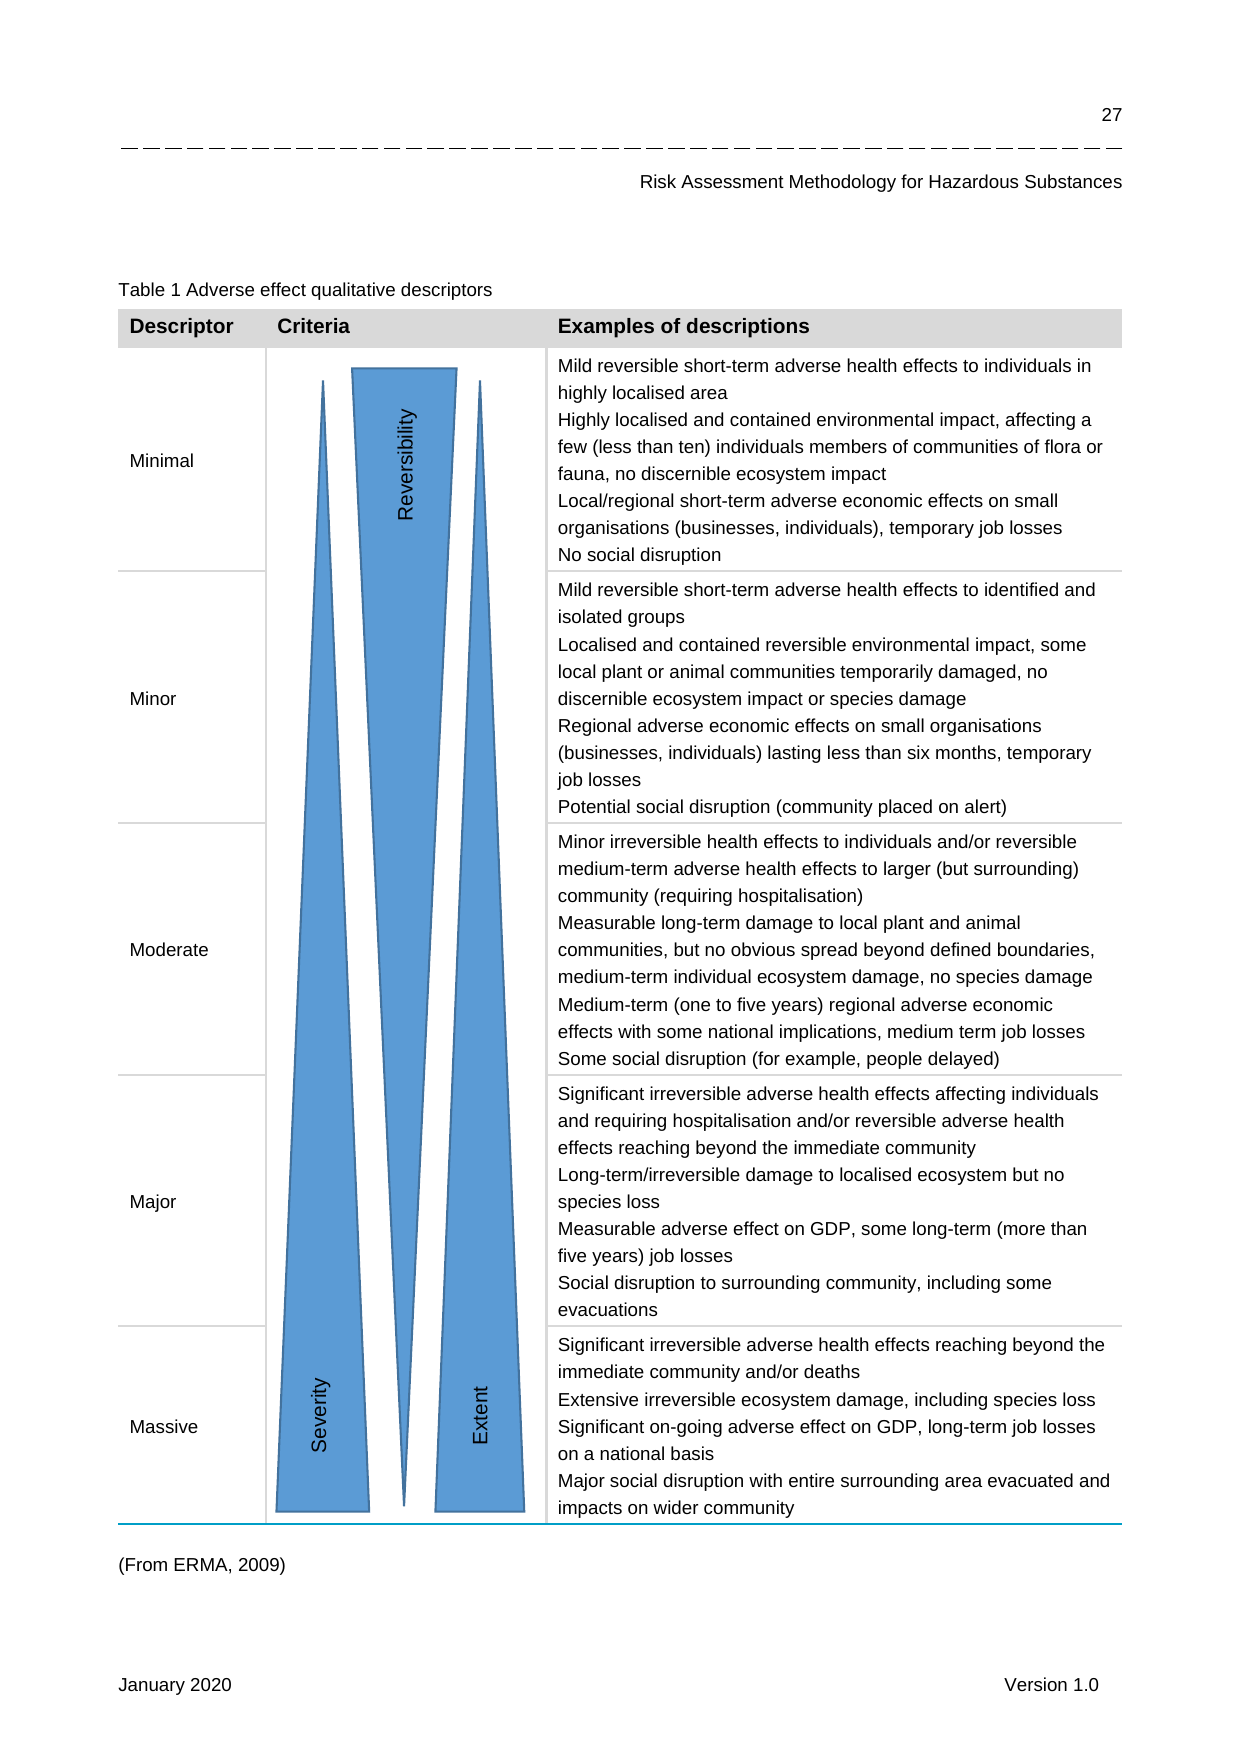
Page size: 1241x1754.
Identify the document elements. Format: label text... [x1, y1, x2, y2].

text (From ERMA, 2009) [118, 1550, 1122, 1577]
table_cell Massive [118, 1327, 265, 1523]
table_cell [267, 348, 545, 1523]
table_cell Minimal [118, 348, 265, 570]
table_header Descriptor [118, 309, 266, 346]
table_cell Significant irreversible adverse health effects reaching beyond the immediate community and/or deaths Extensive irreversible ecosystem damage, including species loss Significant on-going adverse effect on GDP, long-term job losses on a national basis Major social disruption with entire surrounding area evacuated and impacts on wider community [548, 1327, 1122, 1523]
table_cell Significant irreversible adverse health effects affecting individuals and requiring hospitalisation and/or reversible adverse health effects reaching beyond the immediate community Long-term/irreversible damage to localised ecosystem but no species loss Measurable adverse effect on GDP, some long-term (more than five years) job losses Social disruption to surrounding community, including some evacuations [548, 1076, 1122, 1325]
table_cell Minor irreversible health effects to individuals and/or reversible medium-term adverse health effects to larger (but surrounding) community (requiring hospitalisation) Measurable long-term damage to local plant and animal communities, but no obvious spread beyond defined boundaries, medium-term individual ecosystem damage, no species damage Medium-term (one to five years) regional adverse economic effects with some national implications, medium term job losses Some social disruption (for example, people delayed) [548, 824, 1122, 1073]
table_header Examples of descriptions [546, 309, 1122, 346]
text Table 1 Adverse effect qualitative descriptors [118, 275, 1122, 302]
table_cell Mild reversible short-term adverse health effects to identified and isolated groups Localised and contained reversible environmental impact, some local plant or animal communities temporarily damaged, no discernible ecosystem impact or species damage Regional adverse economic effects on small organisations (businesses, individuals) lasting less than six months, temporary job losses Potential social disruption (community placed on alert) [548, 572, 1122, 822]
table_cell Moderate [118, 824, 265, 1073]
table_cell Minor [118, 572, 265, 822]
table_cell Major [118, 1076, 265, 1325]
table_header Criteria [266, 309, 546, 346]
table_cell Mild reversible short-term adverse health effects to individuals in highly localised area Highly localised and contained environmental impact, affecting a few (less than ten) individuals members of communities of flora or fauna, no discernible ecosystem impact Local/regional short-term adverse economic effects on small organisations (businesses, individuals), temporary job losses No social disruption [548, 348, 1122, 570]
